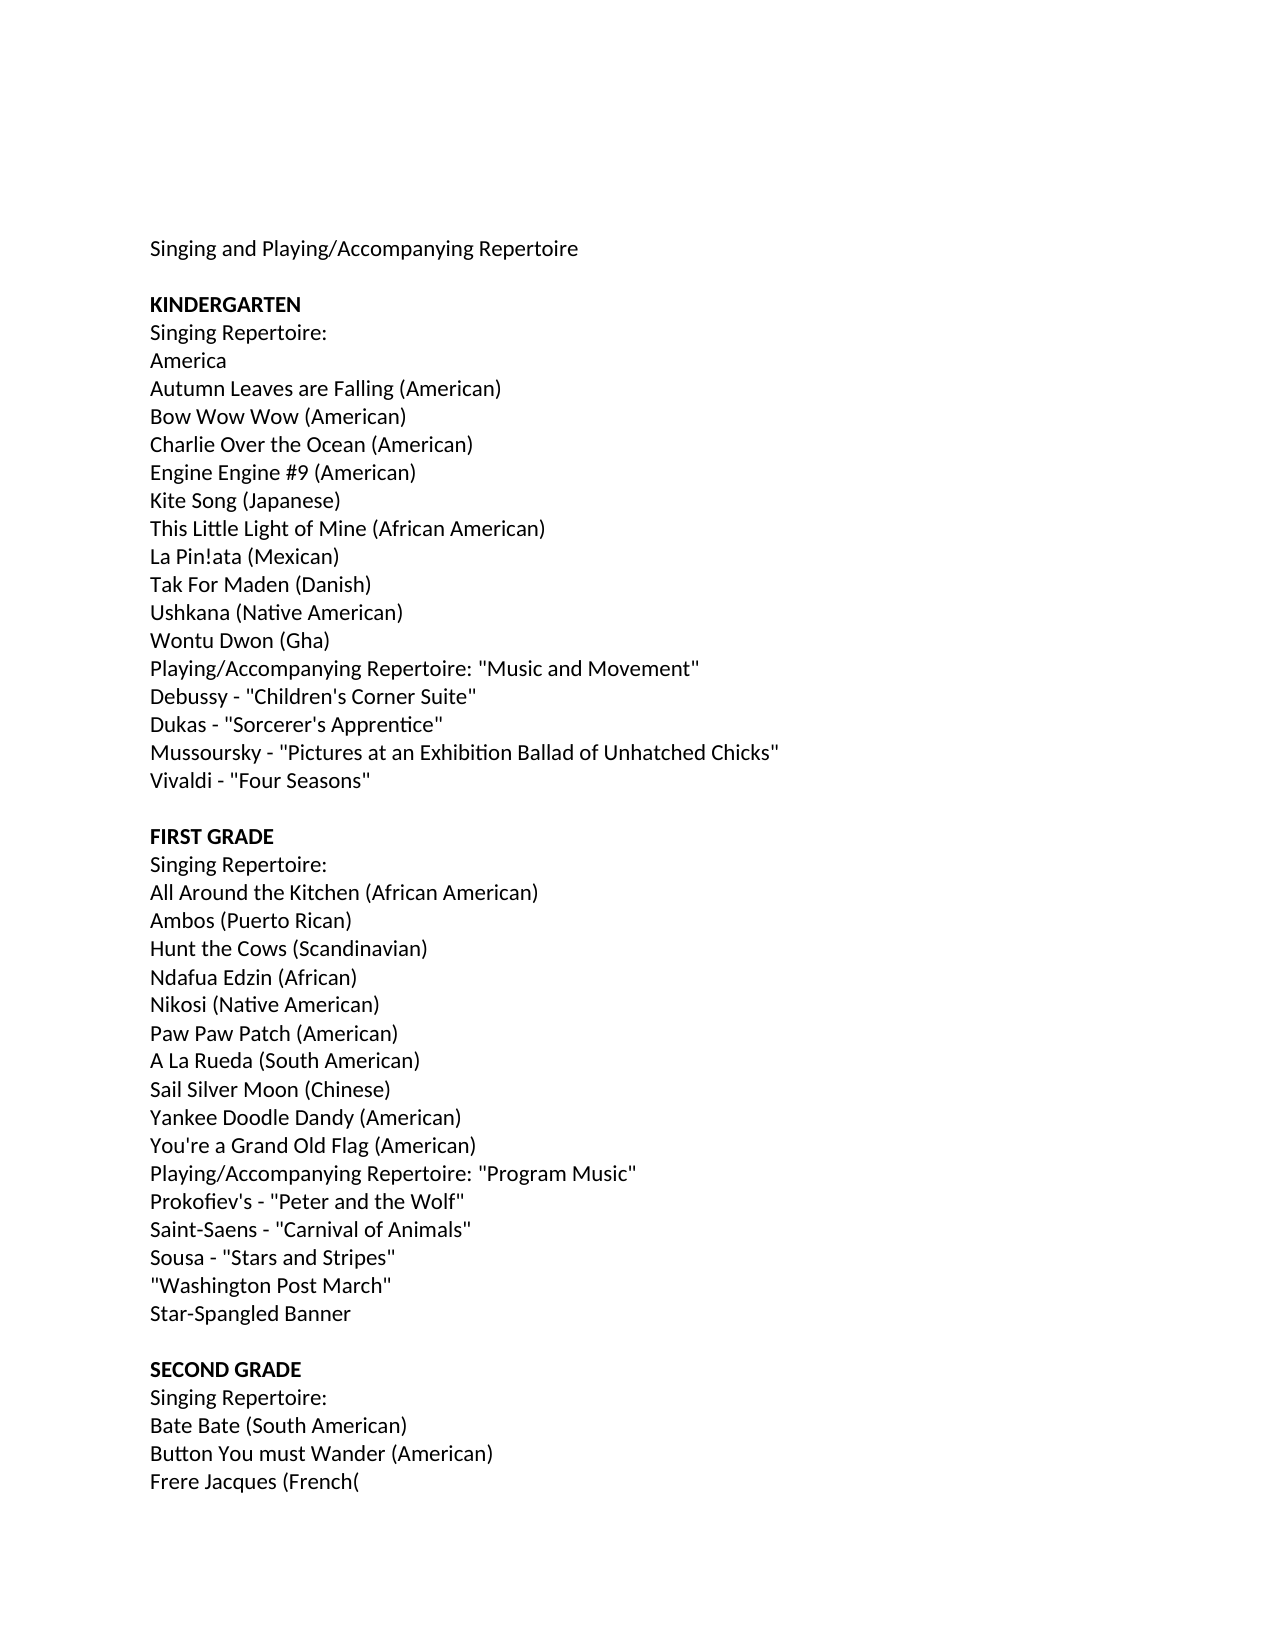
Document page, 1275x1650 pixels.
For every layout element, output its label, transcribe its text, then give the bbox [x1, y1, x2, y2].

text Singing Repertoire: [150, 851, 1125, 878]
text Dukas - "Sorcerer's Apprentice" [150, 710, 1125, 738]
text All Around the Kitchen (African American) [150, 878, 1125, 907]
text Mussoursky - "Pictures at an Exhibition Ballad of Unhatched Chicks" [150, 738, 1125, 766]
text Sail Silver Moon (Chinese) [150, 1075, 1125, 1103]
text A La Rueda (South American) [150, 1047, 1125, 1075]
text "Washington Post March" [150, 1271, 1125, 1299]
text Hunt the Cows (Scandinavian) [150, 934, 1125, 963]
text FIRST GRADE [150, 794, 1125, 851]
text Frere Jacques (French( [150, 1467, 1125, 1495]
text Playing/Accompanying Repertoire: "Program Music" [150, 1159, 1125, 1187]
text Star-Spangled Banner [150, 1299, 1125, 1327]
text Singing and Playing/Accompanying Repertoire [150, 234, 1125, 262]
text Prokofiev's - "Peter and the Wolf" [150, 1187, 1125, 1215]
text SECOND GRADE [150, 1355, 1125, 1383]
text Singing Repertoire: [150, 318, 1125, 346]
text Bate Bate (South American) [150, 1411, 1125, 1439]
text Paw Paw Patch (American) [150, 1019, 1125, 1047]
text You're a Grand Old Flag (American) [150, 1131, 1125, 1159]
text Ambos (Puerto Rican) [150, 907, 1125, 934]
text Autumn Leaves are Falling (American) [150, 374, 1125, 402]
text Kite Song (Japanese) [150, 486, 1125, 514]
text Button You must Wander (American) [150, 1439, 1125, 1467]
text This Little Light of Mine (African American) [150, 514, 1125, 542]
text KINDERGARTEN [150, 290, 1125, 318]
text Singing Repertoire: [150, 1383, 1125, 1411]
text Wontu Dwon (Gha) [150, 626, 1125, 654]
text La Pin!ata (Mexican) [150, 542, 1125, 570]
text Charlie Over the Ocean (American) [150, 430, 1125, 458]
text America [150, 346, 1125, 374]
text Engine Engine #9 (American) [150, 458, 1125, 486]
text Debussy - "Children's Corner Suite" [150, 682, 1125, 710]
text Saint-Saens - "Carnival of Animals" [150, 1215, 1125, 1243]
text Tak For Maden (Danish) [150, 570, 1125, 598]
text Playing/Accompanying Repertoire: "Music and Movement" [150, 654, 1125, 682]
text Vivaldi - "Four Seasons" [150, 766, 1125, 794]
text Nikosi (Native American) [150, 991, 1125, 1019]
text Ushkana (Native American) [150, 598, 1125, 626]
text Ndafua Edzin (African) [150, 963, 1125, 991]
text Bow Wow Wow (American) [150, 402, 1125, 430]
text Sousa - "Stars and Stripes" [150, 1243, 1125, 1271]
text Yankee Doodle Dandy (American) [150, 1103, 1125, 1131]
